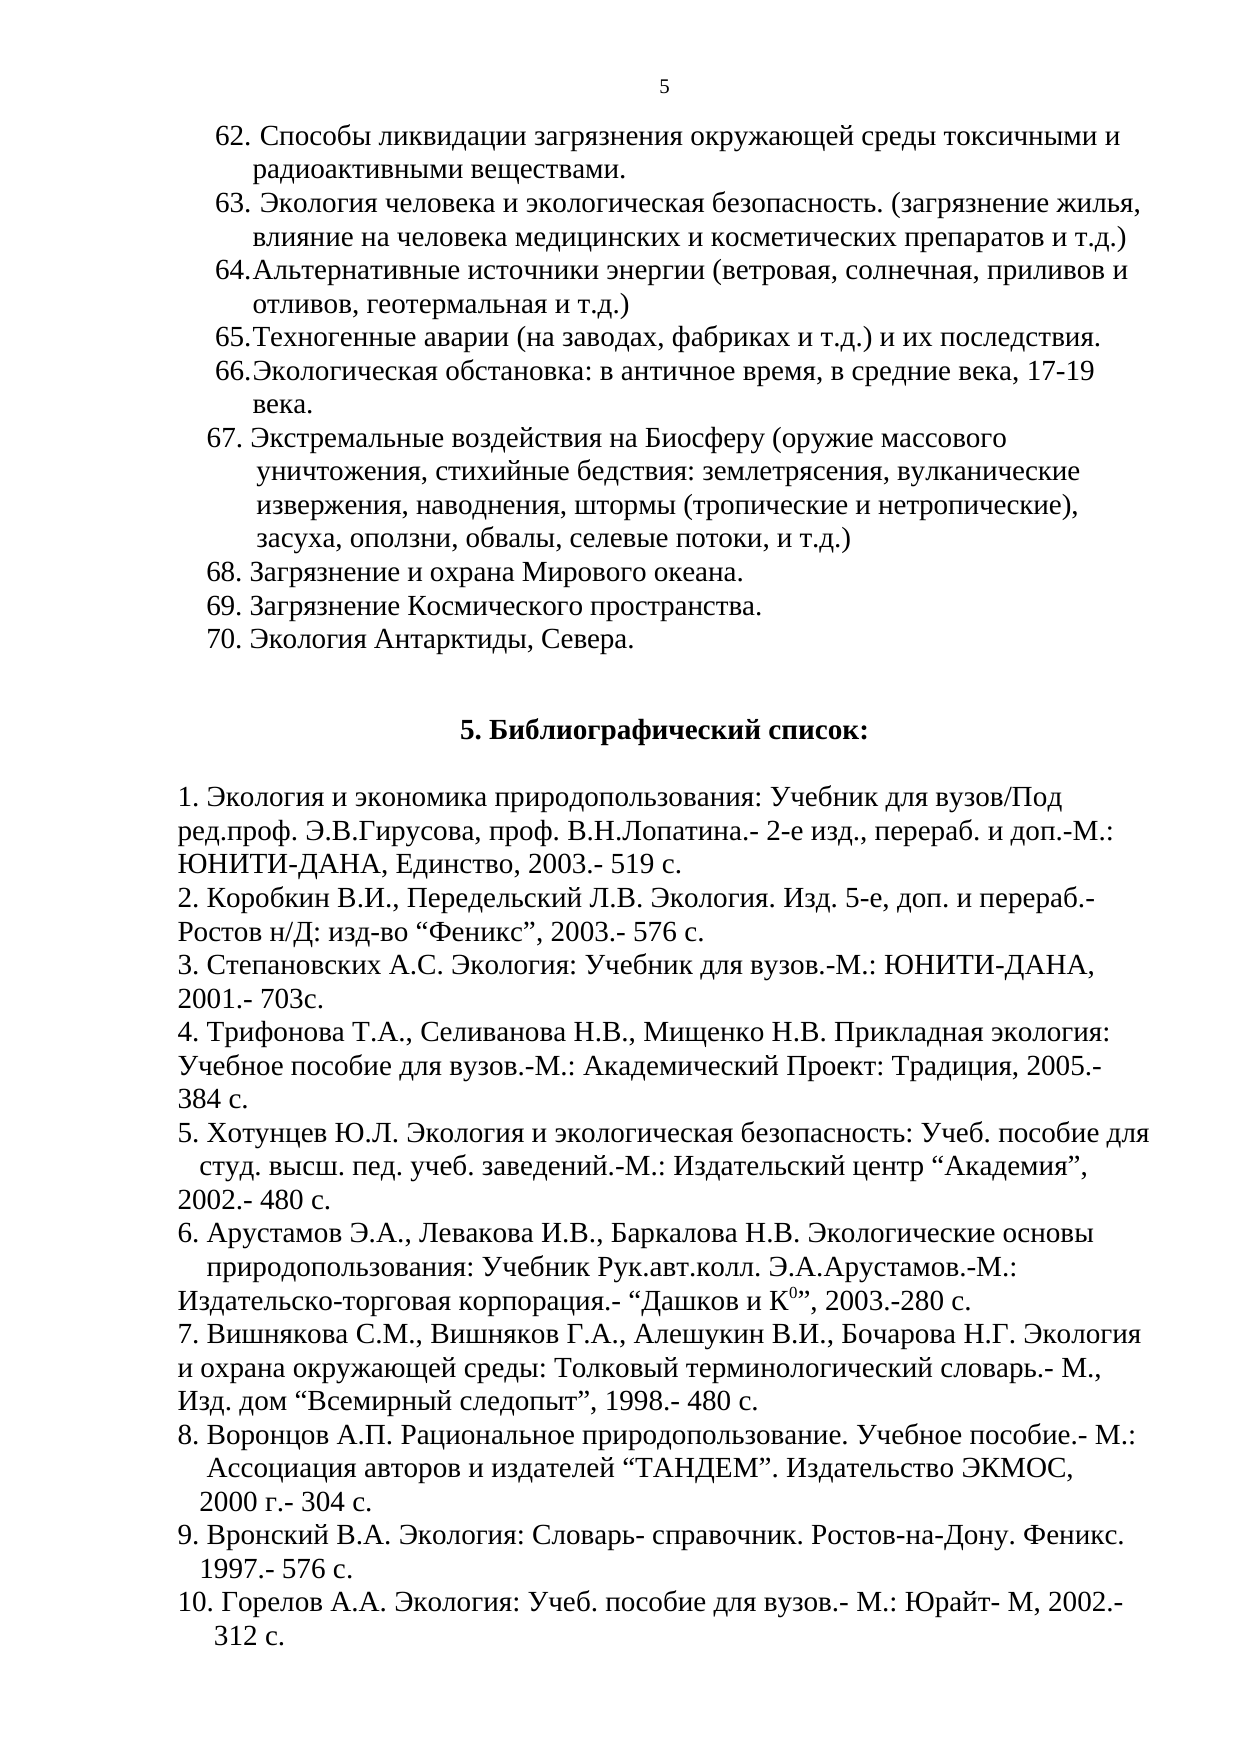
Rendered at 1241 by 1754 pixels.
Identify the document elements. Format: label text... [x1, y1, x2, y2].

text 8. Воронцов А.П. Рациональное природопользование. Учебное пособие.- М.: [177, 1417, 1156, 1450]
list Экология человека и экологическая безопасность. (загрязнение жилья, влияние на человека медицинских и косметических препаратов и т.д.) [215, 185, 1152, 252]
text 5. Хотунцев Ю.Л. Экология и экологическая безопасность: Учеб. пособие для [177, 1115, 1156, 1148]
text 2. Коробкин В.И., Передельский Л.В. Экология. Изд. 5-е, доп. и перераб.-Ростов н/Д: изд-во “Феникс”, 2003.- 576 c. [177, 880, 1156, 947]
text 9. Вронский В.А. Экология: Словарь- справочник. Ростов-на-Дону. Феникс. [177, 1517, 1156, 1551]
text уничтожения, стихийные бедствия: землетрясения, вулканические [177, 453, 1152, 487]
text 69. Загрязнение Космического пространства. [177, 588, 1152, 621]
text 6. Арустамов Э.А., Левакова И.В., Баркалова Н.В. Экологические основы [177, 1216, 1156, 1249]
text 70. Экология Антарктиды, Севера. [177, 621, 1152, 655]
list Способы ликвидации загрязнения окружающей среды токсичными и радиоактивными веществами. [215, 118, 1152, 185]
text .- 304 с. [177, 1484, 1156, 1517]
list Экологическая обстановка: в античное время, в средние века, 17-19 века. [215, 353, 1152, 420]
text извержения, наводнения, штормы (тропические и нетропические), [177, 487, 1152, 521]
text 5. Библиографический список: [177, 712, 1152, 746]
text 1997.- 576 с. [177, 1551, 1156, 1584]
text 10. Горелов А.А. Экология: Учеб. пособие для вузов.- М.: Юрайт- М, 2002.- [177, 1584, 1156, 1618]
text природопользования: Учебник Рук.авт.колл. Э.А.Арустамов.-М.: Издательско-торговая корпорация.- “Дашков и К0”, 2003.-280 с. [177, 1249, 1156, 1316]
text Ассоциация авторов и издателей “ТАНДЕМ”. Издательство ЭКМОС, [177, 1450, 1156, 1484]
list Техногенные аварии (на заводах, фабриках и т.д.) и их последствия. [215, 319, 1152, 353]
text 67. Экстремальные воздействия на Биосферу (оружие массового [177, 420, 1152, 453]
text студ. высш. пед. учеб. заведений.-М.: Издательский центр “Академия”, 2002.- 480 c. [177, 1148, 1156, 1216]
text 68. Загрязнение и охрана Мирового океана. [177, 554, 1152, 588]
text 7. Вишнякова С.М., Вишняков Г.А., Алешукин В.И., Бочарова Н.Г. Экология и охрана окружающей среды: Толковый терминологический словарь.- М., [177, 1316, 1156, 1383]
list Альтернативные источники энергии (ветровая, солнечная, приливов и отливов, геотермальная и т.д.) [215, 252, 1152, 319]
text 4. Трифонова Т.А., Селиванова Н.В., Мищенко Н.В. Прикладная экология: Учебное пособие для вузов.-М.: Академический Проект: Традиция, 2005.- 384 c. [177, 1014, 1156, 1115]
text 1. Экология и экономика природопользования: Учебник для вузов/Под ред.проф. Э.В.Гирусова, проф. В.Н.Лопатина.- 2-е изд., перераб. и доп.-М.: ЮНИТИ-ДАНА, Единство, 2003.- 519 c. [177, 779, 1156, 880]
text Изд. дом “Всемирный следопыт”, 1998.- 480 с. [177, 1383, 1156, 1417]
text 312 с. [177, 1618, 1156, 1652]
text 3. Степановских А.С. Экология: Учебник для вузов.-М.: ЮНИТИ-ДАНА, 2001.- 703с. [177, 947, 1156, 1014]
text засуха, оползни, обвалы, селевые потоки, и т.д.) [177, 521, 1152, 554]
